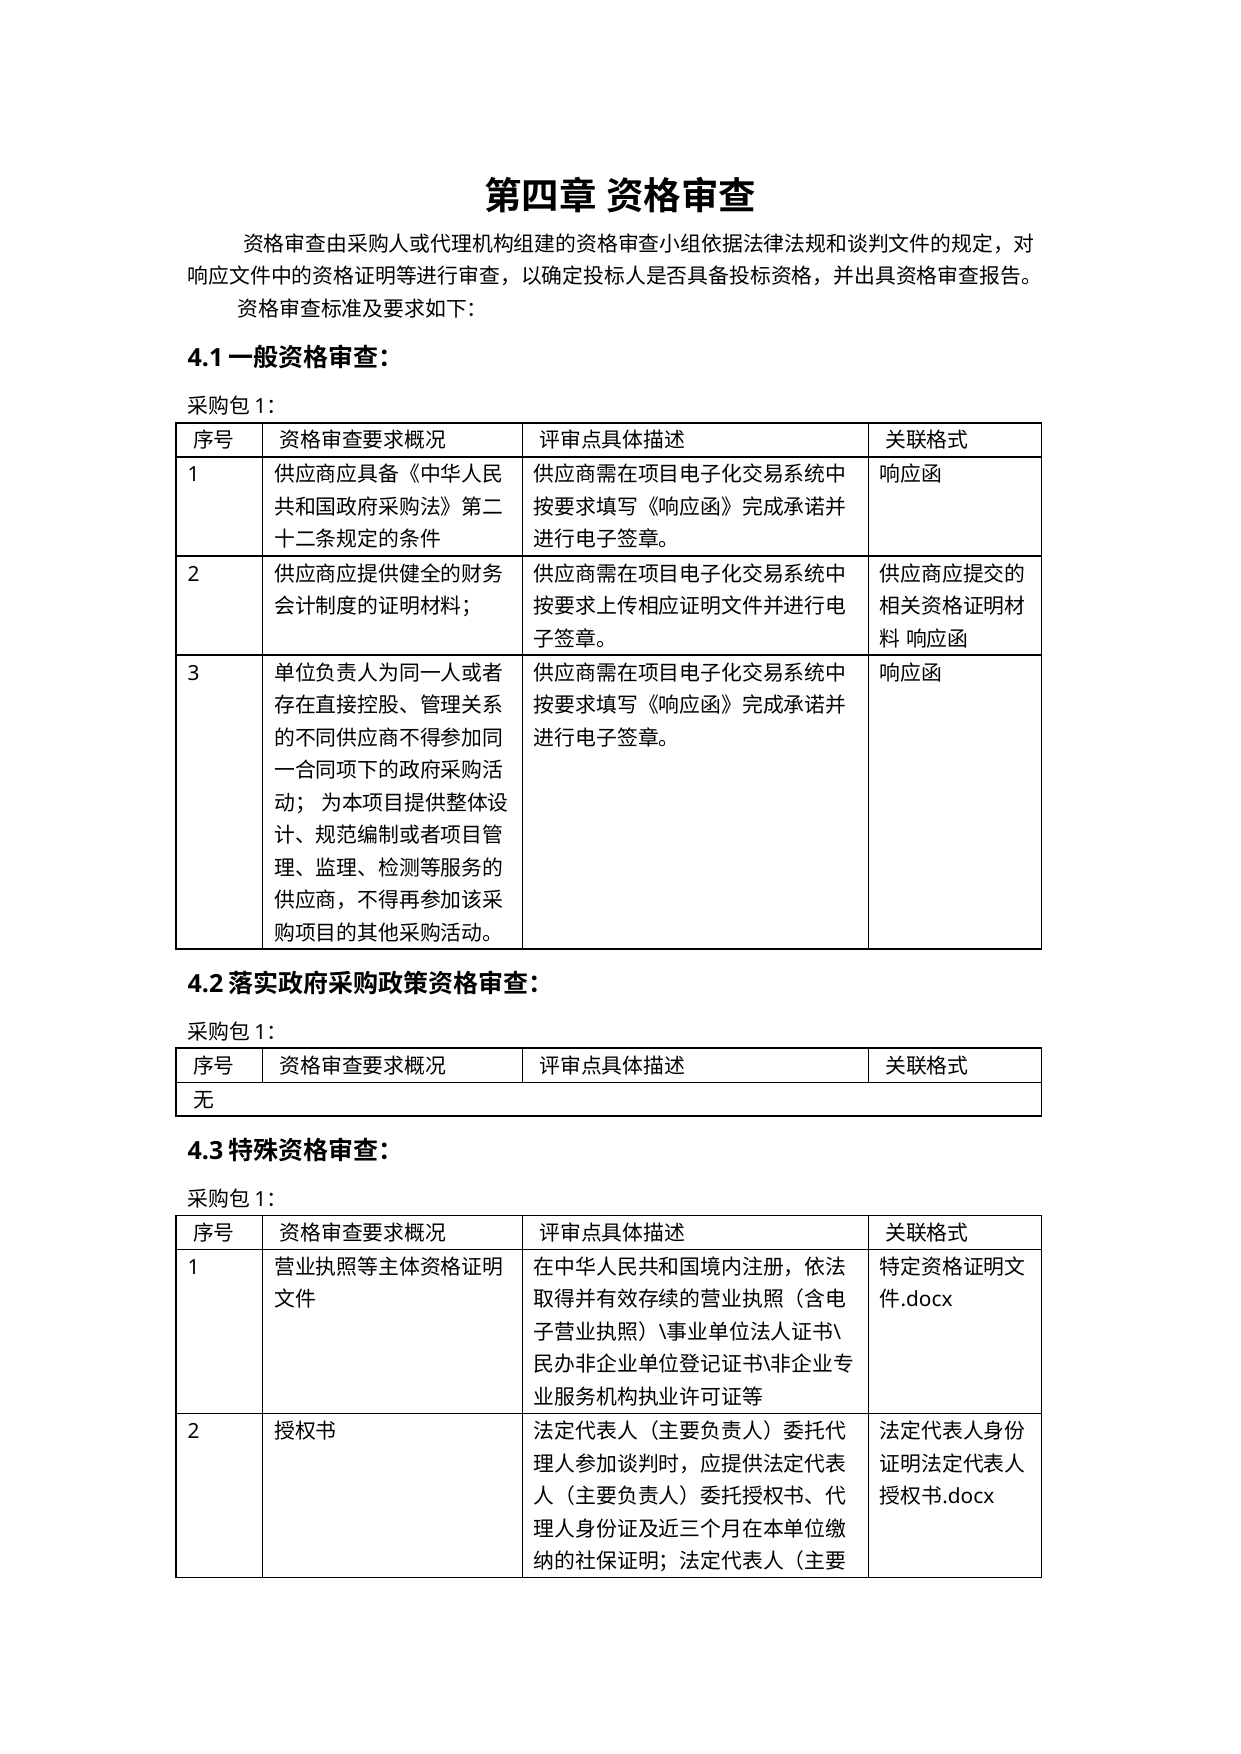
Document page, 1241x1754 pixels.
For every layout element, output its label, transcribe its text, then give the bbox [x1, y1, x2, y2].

text 资格审查由采购人或代理机构组建的资格审查小组依据法律法规和谈判文件的规定，对响应文件中的资格证明等进行审查，以确定投标人是否具备投标资格，并出具资格审查报告。 [187, 227, 1053, 292]
table_cell 供应商应提交的相关资格证明材料 响应函 [869, 557, 1041, 654]
table_cell 特定资格证明文件.docx [869, 1250, 1041, 1413]
table_header 资格审查要求概况 [263, 424, 522, 456]
text 采购包1： [187, 1182, 1053, 1214]
table_header 序号 [177, 424, 262, 456]
table_cell 营业执照等主体资格证明文件 [263, 1250, 522, 1413]
table_header 评审点具体描述 [523, 1049, 868, 1081]
table_header 关联格式 [869, 1049, 1041, 1081]
table_cell 供应商应具备《中华人民共和国政府采购法》第二十二条规定的条件 [263, 458, 522, 555]
text 采购包1： [187, 389, 1053, 422]
table_cell 无 [177, 1083, 1041, 1115]
text 第四章 资格审查 [187, 162, 1053, 227]
table_cell 单位负责人为同一人或者存在直接控股、管理关系的不同供应商不得参加同一合同项下的政府采购活动； 为本项目提供整体设计、规范编制或者项目管理、监理、检测等服务的供应商，不得再参加该采购项目的其他采购活动。 [263, 656, 522, 948]
text 资格审查标准及要求如下： [187, 292, 1053, 324]
text 4.3特殊资格审查： [187, 1117, 1053, 1182]
table_cell 供应商需在项目电子化交易系统中按要求上传相应证明文件并进行电子签章。 [523, 557, 868, 654]
table_cell 供应商应提供健全的财务会计制度的证明材料； [263, 557, 522, 654]
text 4.2落实政府采购政策资格审查： [187, 950, 1053, 1015]
table_header 评审点具体描述 [523, 1216, 868, 1248]
text 4.1一般资格审查： [187, 324, 1053, 389]
table_cell 响应函 [869, 458, 1041, 555]
table_cell 在中华人民共和国境内注册，依法取得并有效存续的营业执照（含电子营业执照）\事业单位法人证书\民办非企业单位登记证书\非企业专业服务机构执业许可证等 [523, 1250, 868, 1413]
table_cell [869, 1414, 1041, 1577]
table_cell 1 [177, 458, 262, 555]
table_header 关联格式 [869, 1216, 1041, 1248]
text 采购包1： [187, 1015, 1053, 1047]
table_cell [523, 1414, 868, 1577]
table_cell 供应商需在项目电子化交易系统中按要求填写《响应函》完成承诺并进行电子签章。 [523, 458, 868, 555]
table_cell 供应商需在项目电子化交易系统中按要求填写《响应函》完成承诺并进行电子签章。 [523, 656, 868, 948]
table_cell 授权书 [263, 1414, 522, 1577]
table_header 序号 [177, 1049, 262, 1081]
table_header 资格审查要求概况 [263, 1049, 522, 1081]
table_cell 2 [177, 1414, 262, 1577]
table_header 序号 [177, 1216, 262, 1248]
table_cell 2 [177, 557, 262, 654]
table_cell 3 [177, 656, 262, 948]
table_header 评审点具体描述 [523, 424, 868, 456]
table_cell 1 [177, 1250, 262, 1413]
table_cell 响应函 [869, 656, 1041, 948]
table_header 资格审查要求概况 [263, 1216, 522, 1248]
table_header 关联格式 [869, 424, 1041, 456]
